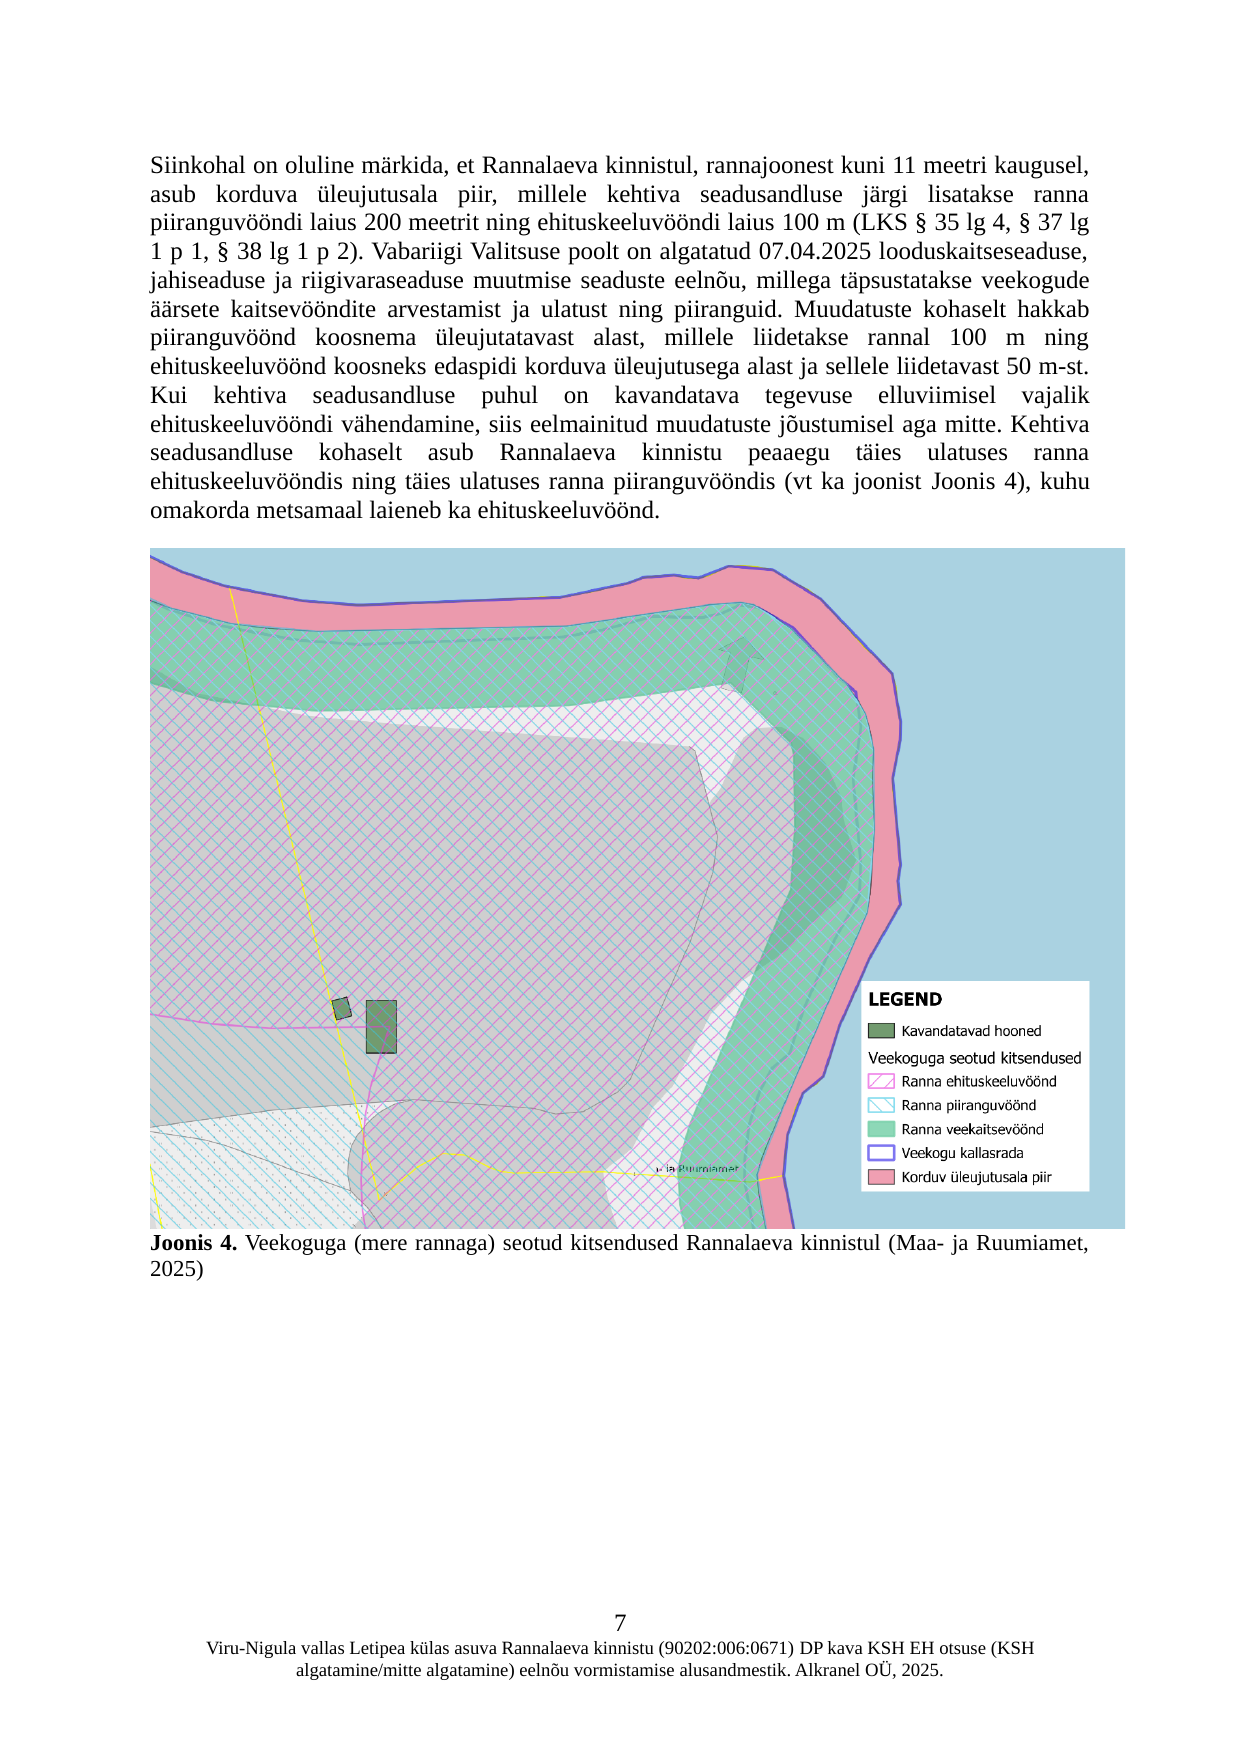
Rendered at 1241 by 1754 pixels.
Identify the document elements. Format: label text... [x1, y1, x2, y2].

picture [150, 548, 1125, 1229]
text Joonis 4. Veekoguga (mere rannaga) seotud kitsendused Rannalaeva kinnistul (Maa- ja Ruumiamet, 2025) [150, 1229, 1090, 1281]
text Siinkohal on oluline märkida, et Rannalaeva kinnistul, rannajoonest kuni 11 meetri kaugusel, asub korduva üleujutusala piir, millele kehtiva seadusandluse järgi lisatakse ranna piiranguvööndi laius 200 meetrit ning ehituskeeluvööndi laius 100 m (LKS § 35 lg 4, § 37 lg 1 p 1, § 38 lg 1 p 2). Vabariigi Valitsuse poolt on algatatud 07.04.2025 looduskaitseseaduse, jahiseaduse ja riigivaraseaduse muutmise seaduste eelnõu, millega täpsustatakse veekogude äärsete kaitsevööndite arvestamist ja ulatust ning piiranguid. Muudatuste kohaselt hakkab piiranguvöönd koosnema üleujutatavast alast, millele liidetakse rannal 100 m ning ehituskeeluvöönd koosneks edaspidi korduva üleujutusega alast ja sellele liidetavast 50 m-st. Kui kehtiva seadusandluse puhul on kavandatava tegevuse elluviimisel vajalik ehituskeeluvööndi vähendamine, siis eelmainitud muudatuste jõustumisel aga mitte. Kehtiva seadusandluse kohaselt asub Rannalaeva kinnistu peaaegu täies ulatuses ranna ehituskeeluvööndis ning täies ulatuses ranna piiranguvööndis (vt ka joonist 4), kuhu omakorda metsamaal laieneb ka ehituskeeluvöönd. [150, 150, 1090, 524]
